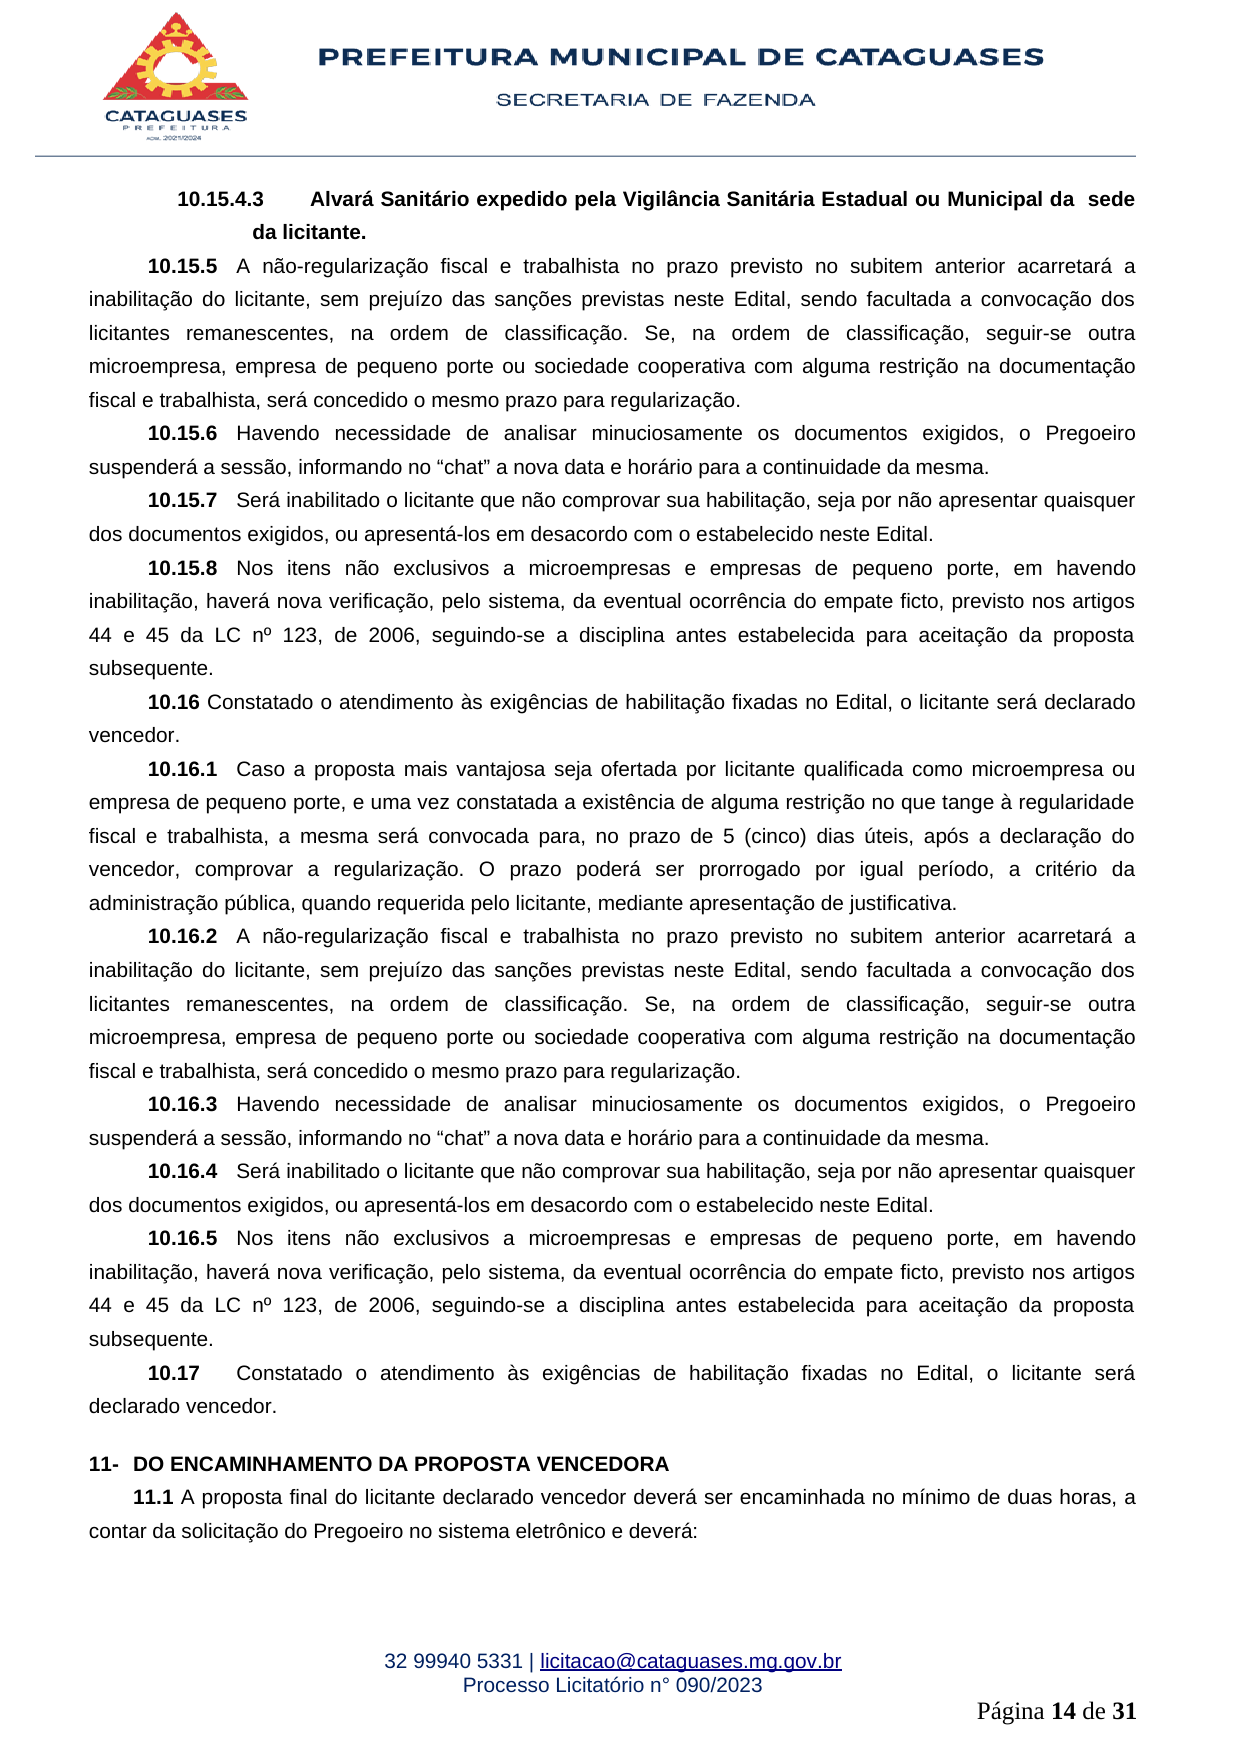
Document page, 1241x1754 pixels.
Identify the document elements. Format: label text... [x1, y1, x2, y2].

list Nos itens não exclusivos a microempresas e empresas de pequeno porte, em havendo inabilitação, haverá nova verificação, pelo sistema, da eventual ocorrência do empate ficto, previsto nos artigos 44 e 45 da LC nº 123, de 2006, seguindo-se a disciplina antes estabelecida para aceitação da proposta subsequente. [89, 1226, 1137, 1351]
list Será inabilitado o licitante que não comprovar sua habilitação, seja por não apresentar quaisquer dos documentos exigidos, ou apresentá-los em desacordo com o estabelecido neste Edital. [89, 488, 1137, 546]
list Será inabilitado o licitante que não comprovar sua habilitação, seja por não apresentar quaisquer dos documentos exigidos, ou apresentá-los em desacordo com o estabelecido neste Edital. [89, 1159, 1137, 1217]
list Alvará Sanitário expedido pela Vigilância Sanitária Estadual ou Municipal da sede da licitante. [177, 186, 1137, 244]
list Caso a proposta mais vantajosa seja ofertada por licitante qualificada como microempresa ou empresa de pequeno porte, e uma vez constatada a existência de alguma restrição no que tange à regularidade fiscal e trabalhista, a mesma será convocada para, no prazo de 5 (cinco) dias úteis, após a declaração do vencedor, comprovar a regularização. O prazo poderá ser prorrogado por igual período, a critério da administração pública, quando requerida pelo licitante, mediante apresentação de justificativa. [89, 757, 1137, 915]
list Constatado o atendimento às exigências de habilitação fixadas no Edital, o licitante será declarado vencedor. [89, 689, 1137, 747]
list Havendo necessidade de analisar minuciosamente os documentos exigidos, o Pregoeiro suspenderá a sessão, informando no “chat” a nova data e horário para a continuidade da mesma. [89, 1092, 1137, 1149]
list DO ENCAMINHAMENTO DA PROPOSTA VENCEDORA [89, 1451, 1137, 1475]
list Constatado o atendimento às exigências de habilitação fixadas no Edital, o licitante será declarado vencedor. [89, 1360, 1137, 1418]
text 11.1 A proposta final do licitante declarado vencedor deverá ser encaminhada no mínimo de duas horas, a contar da solicitação do Pregoeiro no sistema eletrônico e deverá: [89, 1485, 1137, 1542]
list Nos itens não exclusivos a microempresas e empresas de pequeno porte, em havendo inabilitação, haverá nova verificação, pelo sistema, da eventual ocorrência do empate ficto, previsto nos artigos 44 e 45 da LC nº 123, de 2006, seguindo-se a disciplina antes estabelecida para aceitação da proposta subsequente. [89, 555, 1137, 680]
list Havendo necessidade de analisar minuciosamente os documentos exigidos, o Pregoeiro suspenderá a sessão, informando no “chat” a nova data e horário para a continuidade da mesma. [89, 421, 1137, 479]
list A não-regularização fiscal e trabalhista no prazo previsto no subitem anterior acarretará a inabilitação do licitante, sem prejuízo das sanções previstas neste Edital, sendo facultada a convocação dos licitantes remanescentes, na ordem de classificação. Se, na ordem de classificação, seguir-se outra microempresa, empresa de pequeno porte ou sociedade cooperativa com alguma restrição na documentação fiscal e trabalhista, será concedido o mesmo prazo para regularização. [89, 253, 1137, 412]
picture [35, 0, 1136, 184]
list A não-regularização fiscal e trabalhista no prazo previsto no subitem anterior acarretará a inabilitação do licitante, sem prejuízo das sanções previstas neste Edital, sendo facultada a convocação dos licitantes remanescentes, na ordem de classificação. Se, na ordem de classificação, seguir-se outra microempresa, empresa de pequeno porte ou sociedade cooperativa com alguma restrição na documentação fiscal e trabalhista, será concedido o mesmo prazo para regularização. [89, 924, 1137, 1082]
